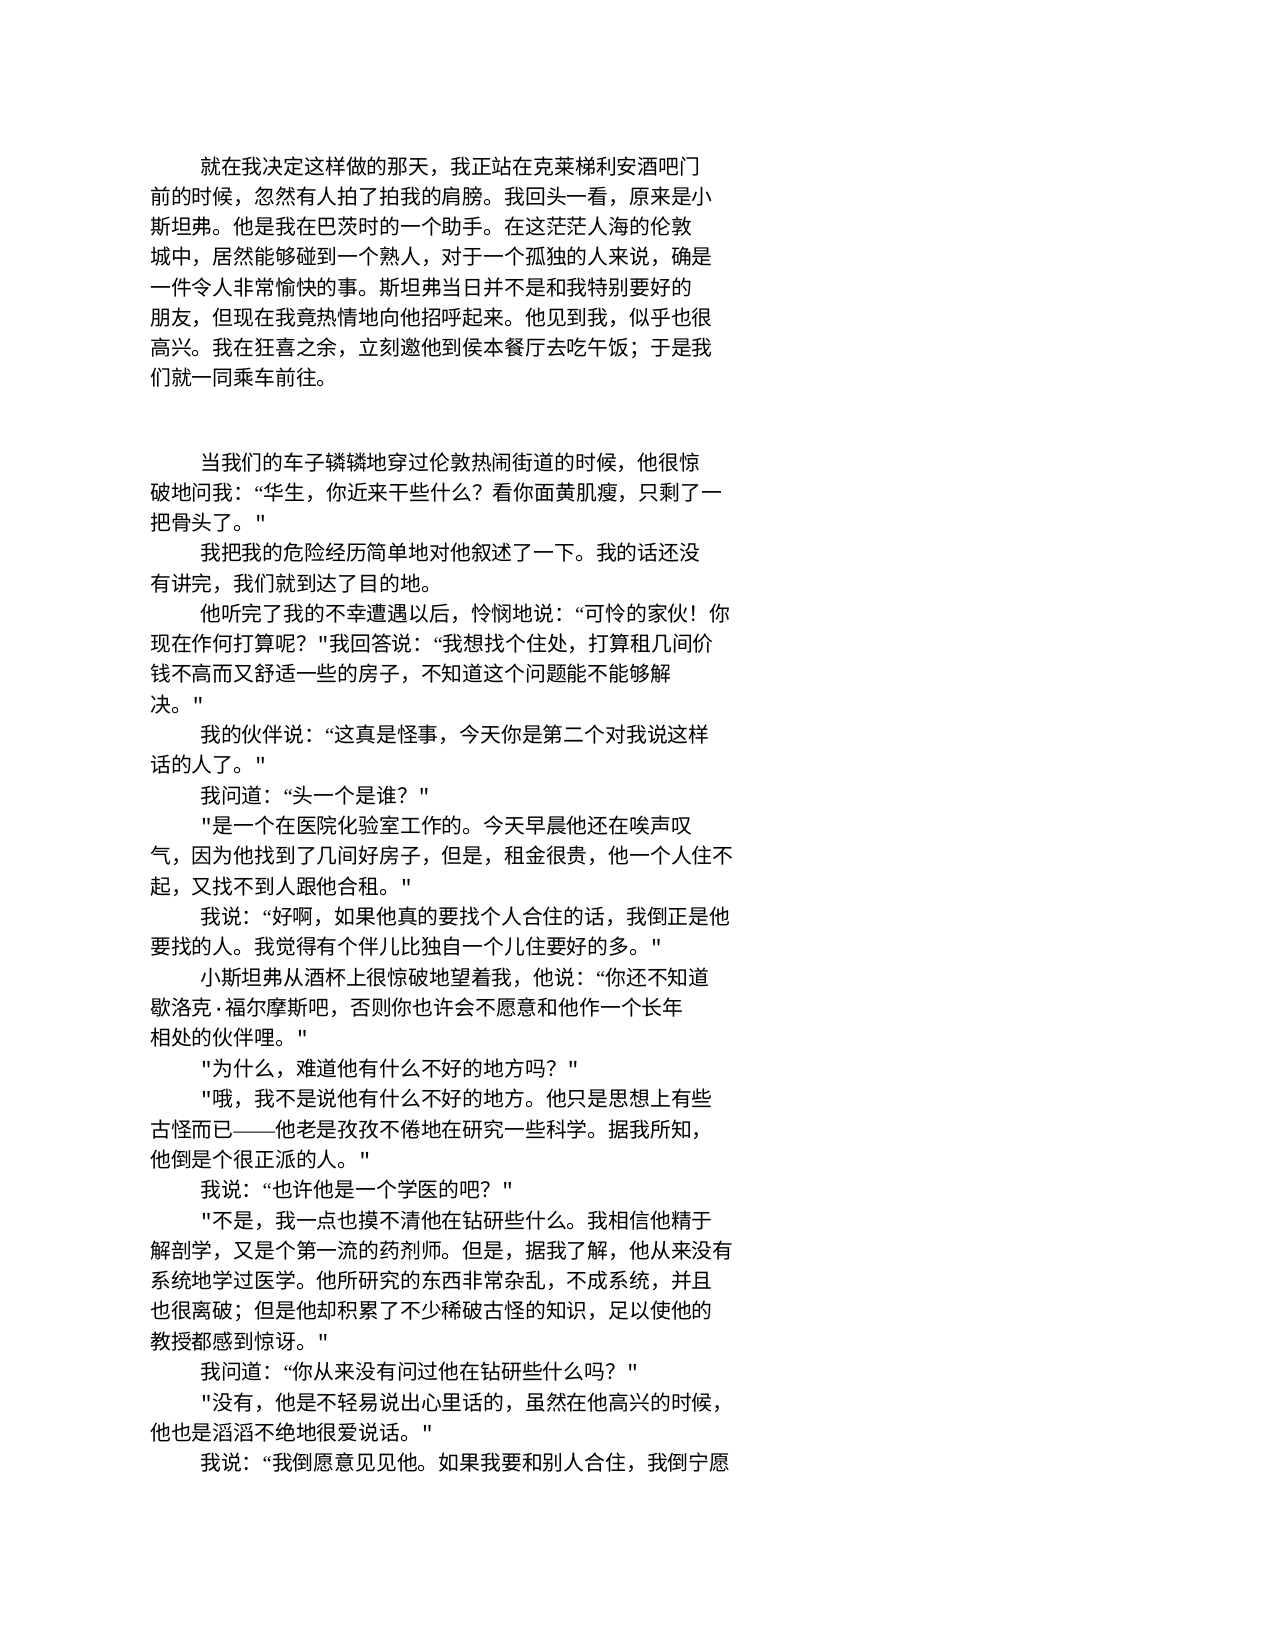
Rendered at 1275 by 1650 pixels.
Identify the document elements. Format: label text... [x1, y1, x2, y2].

text "是一个在医院化验室工作的。今天早晨他还在唉声叹 [150, 809, 1125, 840]
text "为什么，难道他有什么不好的地方吗？" [150, 1052, 1125, 1082]
text 歇洛克·福尔摩斯吧，否则你也许会不愿意和他作一个长年 [150, 991, 1125, 1022]
text 相处的伙伴哩。" [150, 1022, 1125, 1052]
text 有讲完，我们就到达了目的地。 [150, 567, 1125, 597]
text 话的人了。" [150, 748, 1125, 779]
text 气，因为他找到了几间好房子，但是，租金很贵，他一个人住不 [150, 840, 1125, 870]
text 也很离破；但是他却积累了不少稀破古怪的知识，足以使他的 [150, 1295, 1125, 1325]
text 我说：“我倒愿意见见他。如果我要和别人合住，我倒宁愿 [150, 1447, 1125, 1477]
text 现在作何打算呢？"我回答说：“我想找个住处，打算租几间价 [150, 627, 1125, 658]
text 一件令人非常愉快的事。斯坦弗当日并不是和我特别要好的 [150, 271, 1125, 301]
text 他也是滔滔不绝地很爱说话。" [150, 1416, 1125, 1447]
text 小斯坦弗从酒杯上很惊破地望着我，他说：“你还不知道 [150, 961, 1125, 991]
text 古怪而已——他老是孜孜不倦地在研究一些科学。据我所知， [150, 1113, 1125, 1143]
text 我把我的危险经历简单地对他叙述了一下。我的话还没 [150, 537, 1125, 567]
text 斯坦弗。他是我在巴茨时的一个助手。在这茫茫人海的伦敦 [150, 210, 1125, 241]
text 系统地学过医学。他所研究的东西非常杂乱，不成系统，并且 [150, 1264, 1125, 1295]
text 要找的人。我觉得有个伴儿比独自一个儿住要好的多。" [150, 931, 1125, 961]
text 朋友，但现在我竟热情地向他招呼起来。他见到我，似乎也很 [150, 301, 1125, 331]
text 们就一同乘车前往。 [150, 361, 1125, 392]
text 我说：“也许他是一个学医的吧？" [150, 1173, 1125, 1204]
text 就在我决定这样做的那天，我正站在克莱梯利安酒吧门 [150, 150, 1125, 180]
text "没有，他是不轻易说出心里话的，虽然在他高兴的时候， [150, 1386, 1125, 1416]
text "不是，我一点也摸不清他在钻研些什么。我相信他精于 [150, 1204, 1125, 1234]
text 他倒是个很正派的人。" [150, 1143, 1125, 1173]
text 他听完了我的不幸遭遇以后，怜悯地说：“可怜的家伙！你 [150, 597, 1125, 627]
text 我问道：“你从来没有问过他在钻研些什么吗？" [150, 1355, 1125, 1386]
text 当我们的车子辚辚地穿过伦敦热闹街道的时候，他很惊 [150, 446, 1125, 476]
text 前的时候，忽然有人拍了拍我的肩膀。我回头一看，原来是小 [150, 180, 1125, 210]
text 我的伙伴说：“这真是怪事，今天你是第二个对我说这样 [150, 718, 1125, 748]
text 决。" [150, 688, 1125, 718]
text 我问道：“头一个是谁？" [150, 779, 1125, 809]
text 破地问我：“华生，你近来干些什么？看你面黄肌瘦，只剩了一 [150, 476, 1125, 506]
text 起，又找不到人跟他合租。" [150, 870, 1125, 900]
text "哦，我不是说他有什么不好的地方。他只是思想上有些 [150, 1082, 1125, 1113]
text 教授都感到惊讶。" [150, 1325, 1125, 1355]
text 城中，居然能够碰到一个熟人，对于一个孤独的人来说，确是 [150, 241, 1125, 271]
text 把骨头了。" [150, 506, 1125, 537]
text 解剖学，又是个第一流的药剂师。但是，据我了解，他从来没有 [150, 1234, 1125, 1264]
text 我说：“好啊，如果他真的要找个人合住的话，我倒正是他 [150, 900, 1125, 931]
text 钱不高而又舒适一些的房子，不知道这个问题能不能够解 [150, 658, 1125, 688]
text 高兴。我在狂喜之余，立刻邀他到侯本餐厅去吃午饭；于是我 [150, 331, 1125, 361]
